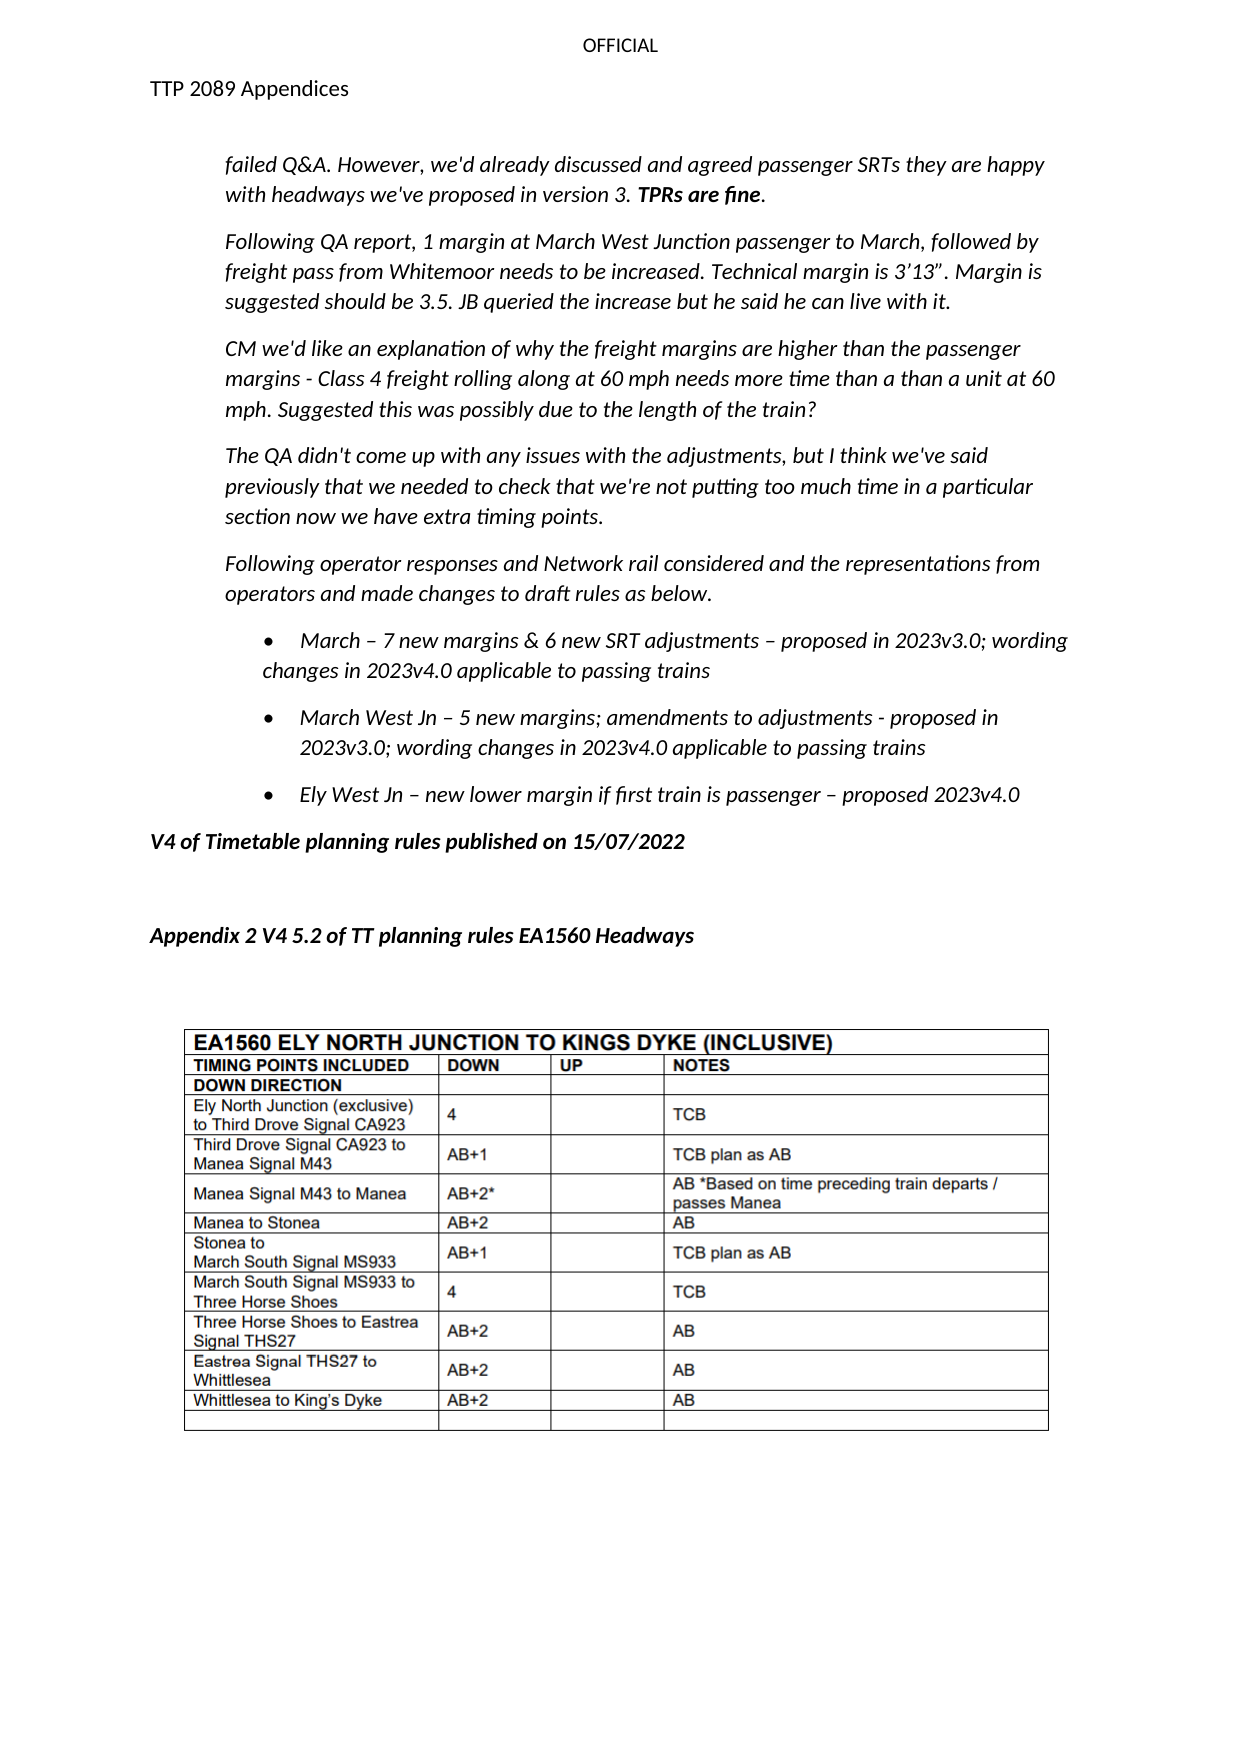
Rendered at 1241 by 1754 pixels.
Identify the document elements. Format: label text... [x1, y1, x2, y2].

text The QA didn't come up with any issues with the adjustments, but I think we've said previously that we needed to check that we're not putting too much time in a particular section now we have extra timing points. [225, 442, 1090, 530]
text • March West Jn – 5 new margins; amendments to adjustments - proposed in 2023v3.0; wording changes in 2023v4.0 applicable to passing trains [262, 703, 1090, 761]
text • Ely West Jn – new lower margin if first train is passenger – proposed 2023v4.0 [262, 780, 1090, 808]
text • March – 7 new margins & 6 new SRT adjustments – proposed in 2023v3.0; wording changes in 2023v4.0 applicable to passing trains [225, 626, 1090, 684]
text Following operator responses and Network rail considered and the representations from operators and made changes to draft rules as below. [225, 549, 1090, 607]
picture [150, 1014, 1091, 1483]
text V4 of Timetable planning rules published on 15/07/2022 [150, 827, 1090, 855]
text CM we'd like an explanation of why the freight margins are higher than the passenger margins - Class 4 freight rolling along at 60 mph needs more time than a than a unit at 60 mph. Suggested this was possibly due to the length of the train? [225, 334, 1090, 423]
text Appendix 2 V4 5.2 of TT planning rules EA1560 Headways [150, 921, 1090, 949]
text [225, 150, 1090, 208]
text Following QA report, 1 margin at March West Junction passenger to March, followed by freight pass from Whitemoor needs to be increased. Technical margin is 3’13”. Margin is suggested should be 3.5. JB queried the increase but he said he can live with it. [225, 227, 1090, 316]
